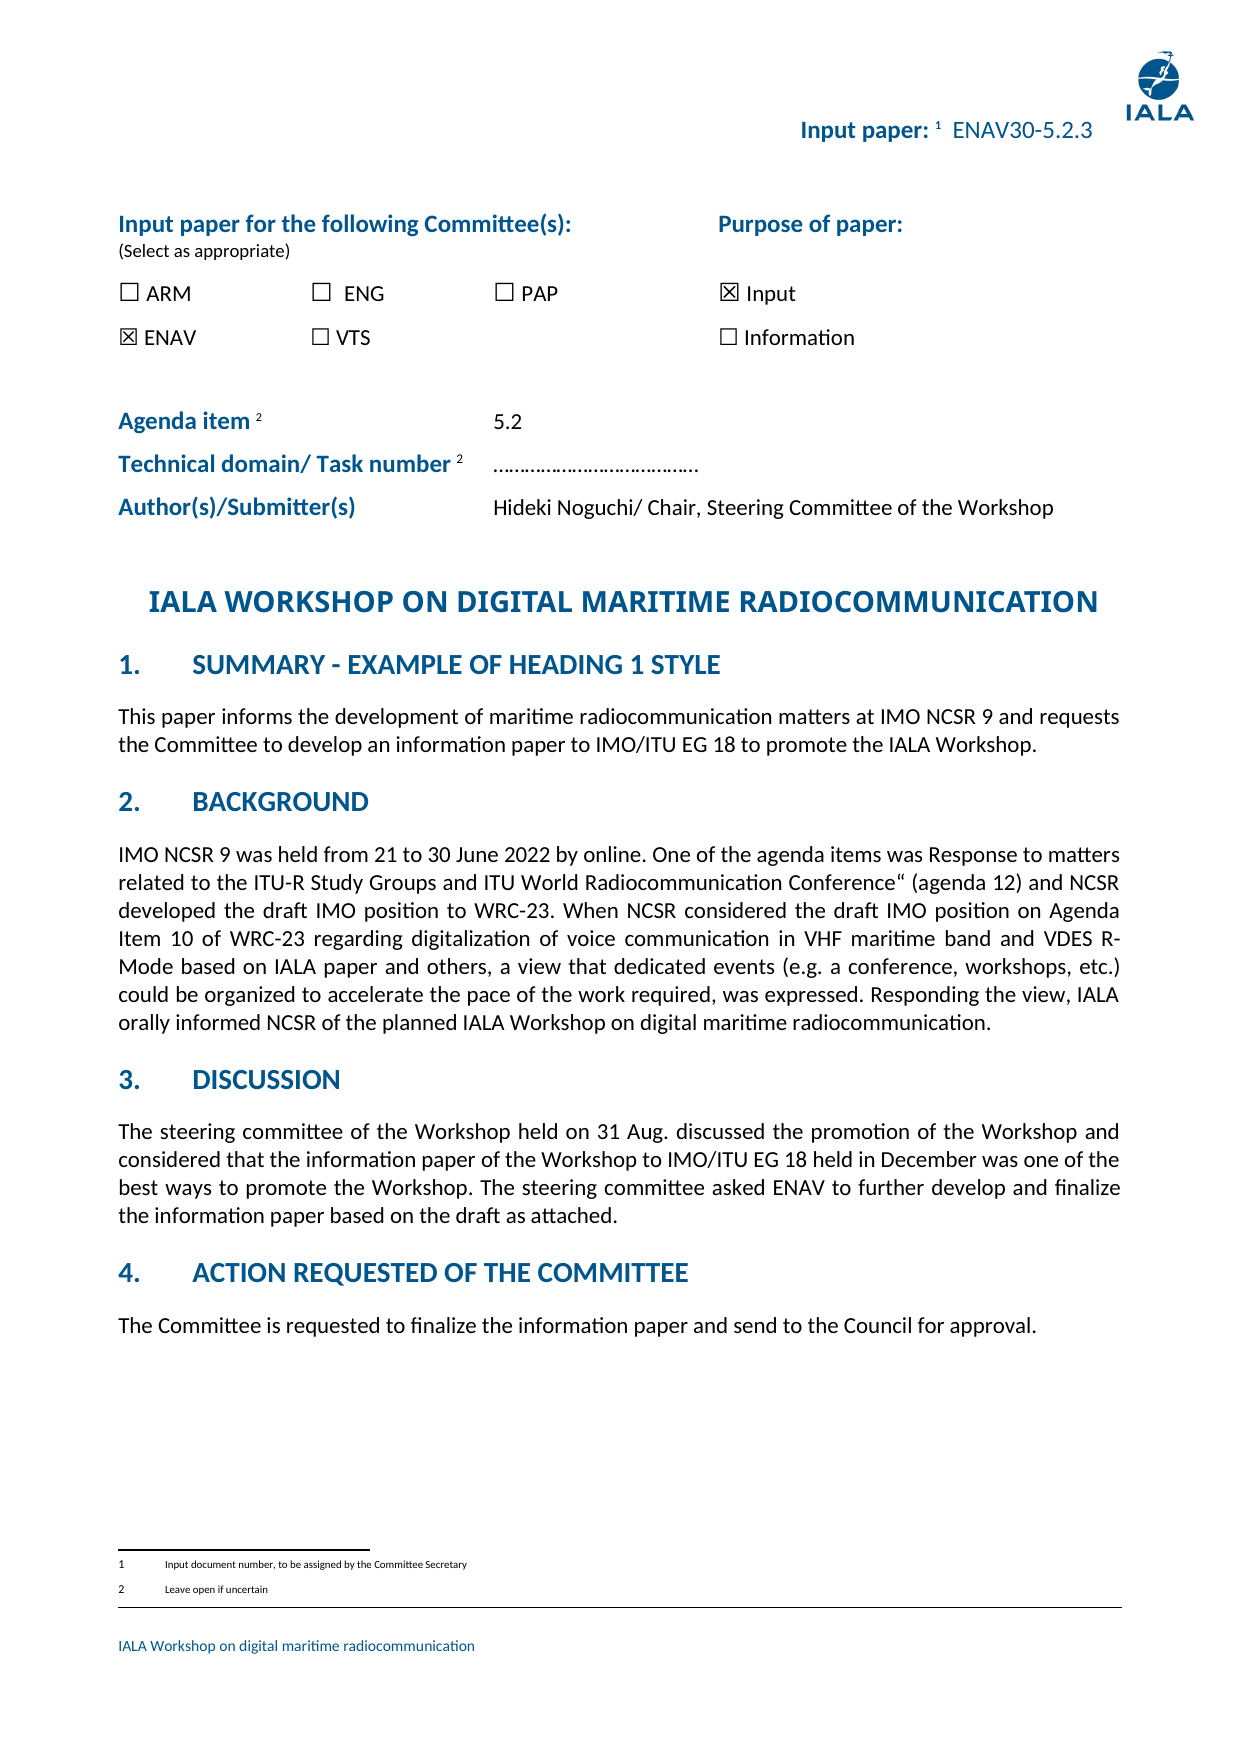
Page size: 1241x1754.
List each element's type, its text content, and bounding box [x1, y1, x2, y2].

text Input paper: ENAV30-5.2.3 [118, 118, 1122, 143]
title IALA Workshop on digital maritime radiocommunication [118, 581, 1122, 621]
text This paper informs the development of maritime radiocommunication matters at IMO NCSR 9 and requests the Committee to develop an information paper to IMO/ITU EG 18 to promote the IALA Workshop. [118, 702, 1122, 758]
text Input paper for the following Committee(s): Purpose of paper: [118, 209, 1122, 239]
text ENAV VTS Information [118, 321, 1122, 352]
text Author(s)/Submitter(s) Hideki Noguchi/ Chair, Steering Committee of the Workshop [118, 491, 1122, 522]
picture [1111, 43, 1206, 136]
text IMO NCSR 9 was held from 21 to 30 June 2022 by online. One of the agenda items was Response to matters related to the ITU-R Study Groups and ITU World Radiocommunication Conference“ (agenda 12) and NCSR developed the draft IMO position to WRC-23. When NCSR considered the draft IMO position on Agenda Item 10 of WRC-23 regarding digitalization of voice communication in VHF maritime band and VDES R-Mode based on IALA paper and others, a view that dedicated events (e.g. a conference, workshops, etc.) could be organized to accelerate the pace of the work required, was expressed. Responding the view, IALA orally informed NCSR of the planned IALA Workshop on digital maritime radiocommunication. [118, 840, 1122, 1036]
subtitle Discussion [118, 1061, 1122, 1097]
subtitle Summary - EXAMPLE OF HEADING 1 STYLE [118, 646, 1122, 682]
text Technical domain/ Task number 2 ………………………………… [118, 448, 1122, 479]
subtitle Action requested of the Committee [118, 1254, 1122, 1290]
text The steering committee of the Workshop held on 31 Aug. discussed the promotion of the Workshop and considered that the information paper of the Workshop to IMO/ITU EG 18 held in December was one of the best ways to promote the Workshop. The steering committee asked ENAV to further develop and finalize the information paper based on the draft as attached. [118, 1117, 1122, 1229]
text (Select as appropriate) [118, 239, 1122, 262]
text ARM ENG PAP Input [118, 274, 1122, 309]
subtitle Background [118, 783, 1122, 819]
text Agenda item 5.2 [118, 405, 1122, 436]
text The Committee is requested to finalize the information paper and send to the Council for approval. [118, 1311, 1122, 1339]
